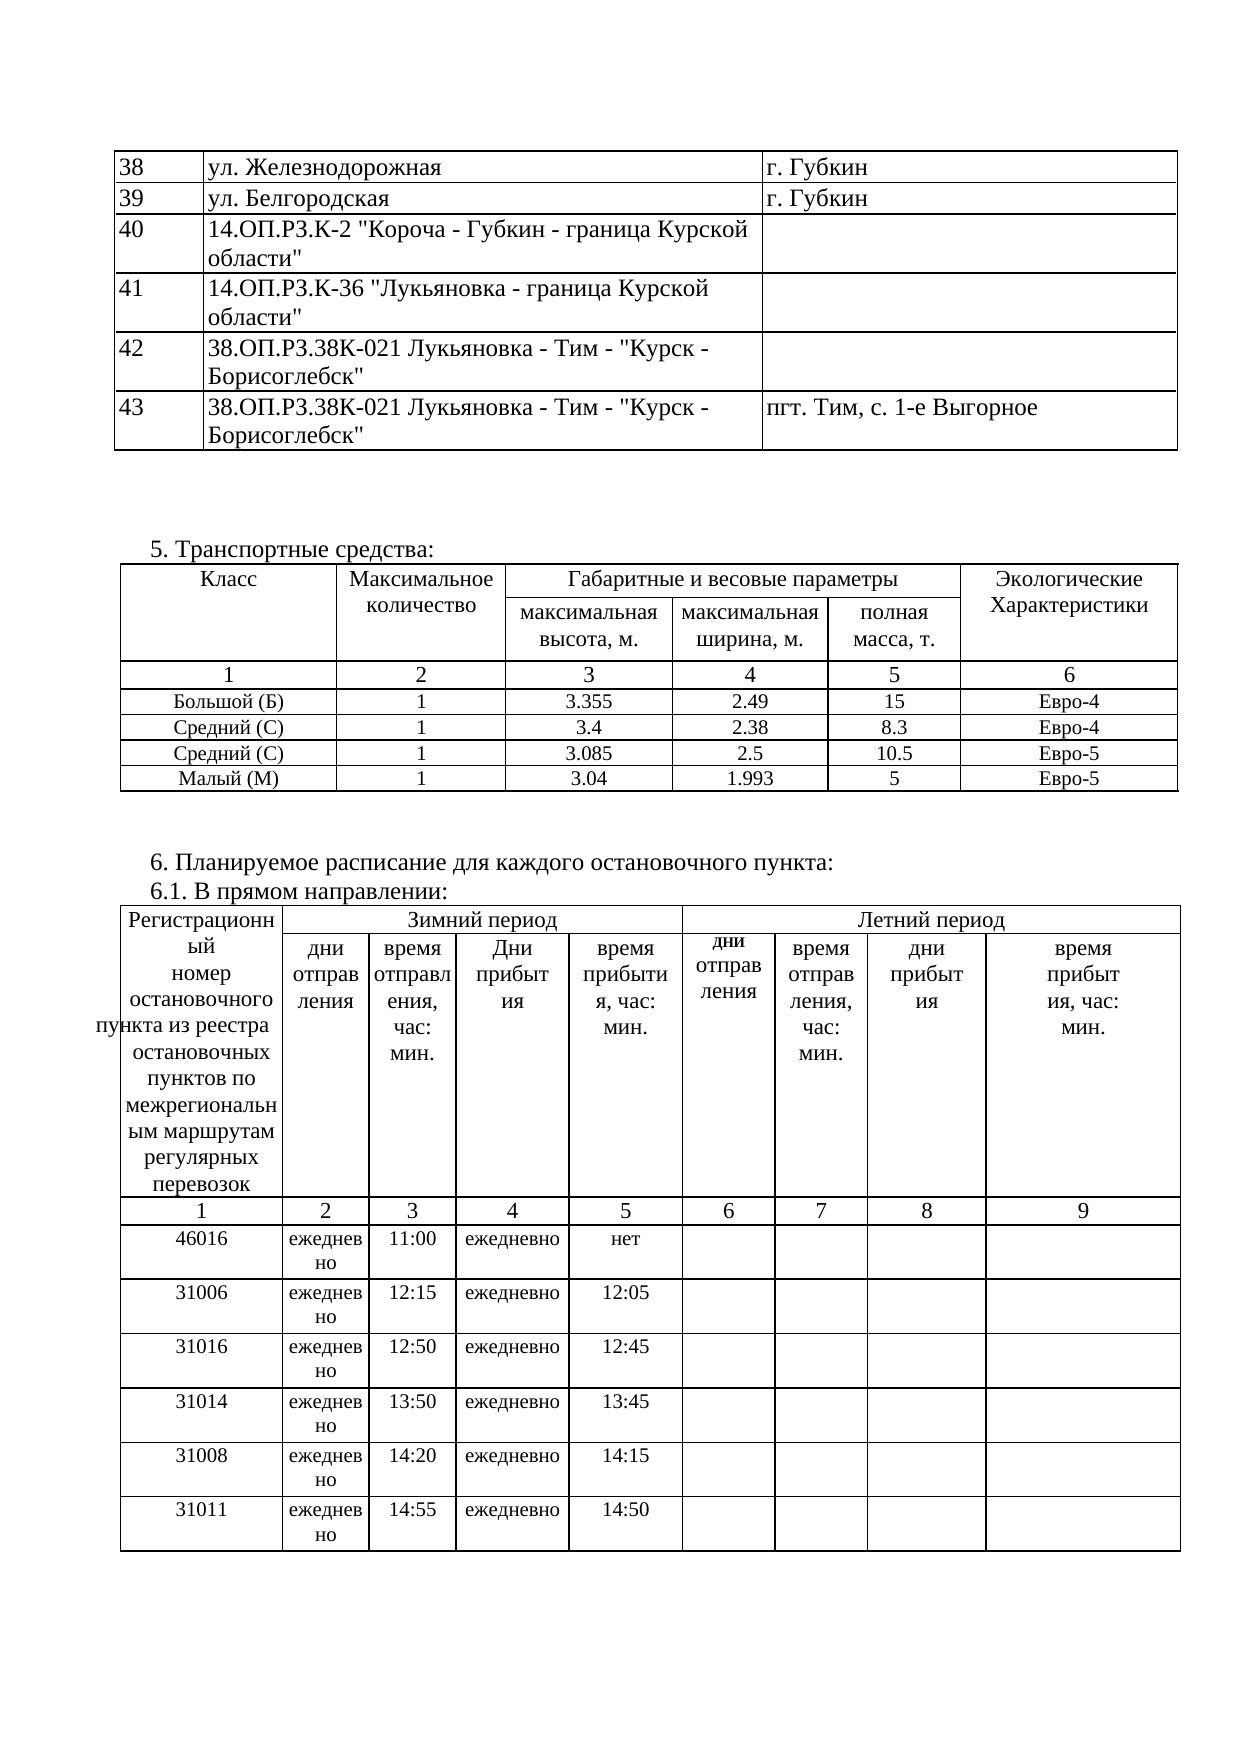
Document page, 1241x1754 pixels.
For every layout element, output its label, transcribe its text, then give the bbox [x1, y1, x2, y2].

table_cell 42 [115, 332, 203, 390]
table_cell [763, 272, 1177, 331]
table_cell 15 [829, 690, 960, 713]
table_cell ДНИ отправ ления [683, 934, 774, 1196]
table_cell 7 [776, 1198, 867, 1224]
table_cell 5 [829, 766, 960, 790]
table_cell 14:55 [370, 1497, 455, 1550]
table_cell 12:05 [570, 1280, 682, 1333]
table_cell нет [570, 1226, 682, 1278]
table_cell ежедневно [283, 1334, 368, 1387]
table_cell 2 [337, 662, 505, 688]
table_cell Евро-4 [961, 690, 1177, 713]
table_cell 14:50 [570, 1497, 682, 1550]
table_cell ежедневно [457, 1497, 568, 1550]
text 6. Планируемое расписание для каждого остановочного пункта: [150, 847, 1090, 876]
table_cell время отправ ления, час: мин. [776, 934, 867, 1196]
table_cell 6 [961, 662, 1177, 688]
table_cell 31006 [121, 1280, 282, 1333]
table_cell 31008 [121, 1443, 282, 1496]
table_cell 1 [337, 766, 505, 790]
table_cell 10.5 [829, 741, 960, 765]
table_cell [776, 1334, 867, 1387]
table_cell 6 [683, 1198, 774, 1224]
table_cell 31014 [121, 1389, 282, 1441]
table_cell Евро-4 [961, 715, 1177, 739]
table_cell [868, 1334, 985, 1387]
table_cell [683, 1334, 774, 1387]
table_header Экологические Характеристики [961, 565, 1177, 660]
text 6.1. В прямом направлении: [150, 876, 1090, 904]
table_cell ул. Белгородская [204, 183, 762, 213]
table_cell 14.ОП.РЗ.К-36 "Лукьяновка - граница Курской области" [204, 274, 762, 331]
table_header Максимальное количество [337, 565, 505, 660]
table_cell [868, 1497, 985, 1550]
table_cell время отправл ения, час: мин. [370, 934, 455, 1196]
table_cell 1 [337, 741, 505, 765]
table_cell 12:15 [370, 1280, 455, 1333]
table_cell 9 [987, 1198, 1180, 1224]
table_cell 4 [457, 1198, 568, 1224]
table_cell полная масса, т. [829, 598, 960, 660]
table_cell 3.085 [506, 741, 672, 765]
table_cell 46016 [121, 1226, 282, 1278]
table_cell 39 [115, 183, 203, 213]
table_cell 2.49 [673, 690, 827, 713]
table_header Зимний период [283, 906, 682, 932]
table_cell ежедневно [457, 1280, 568, 1333]
table_cell [987, 1497, 1180, 1550]
table_cell 2 [283, 1198, 368, 1224]
table_cell ежедневно [283, 1226, 368, 1278]
table_cell 38.ОП.РЗ.38К-021 Лукьяновка - Тим - "Курск - Борисоглебск" [204, 333, 762, 390]
table_cell 3.4 [506, 715, 672, 739]
table_cell [776, 1497, 867, 1550]
table_cell 3.04 [506, 766, 672, 790]
table_cell [776, 1389, 867, 1441]
table_cell 31011 [121, 1497, 282, 1550]
table_cell Евро-5 [961, 766, 1177, 790]
table_cell 43 [115, 391, 203, 449]
table_cell 14:15 [570, 1443, 682, 1496]
table_header Регистрационный номер остановочного пункта из реестра остановочных пунктов по межрегиональным маршрутам регулярных перевозок [121, 906, 282, 1196]
table_cell 13:50 [370, 1389, 455, 1441]
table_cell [204, 215, 762, 272]
table_header Летний период [683, 906, 1180, 932]
table_cell [683, 1497, 774, 1550]
table_cell ежедневно [457, 1334, 568, 1387]
table_cell дни прибыт ия [868, 934, 985, 1196]
table_cell Большой (Б) [121, 690, 336, 713]
table_cell 14:20 [370, 1443, 455, 1496]
table_cell [763, 213, 1177, 272]
table_cell [683, 1443, 774, 1496]
table_cell дни отправ ления [283, 934, 368, 1196]
table_cell [683, 1226, 774, 1278]
table_cell 12:45 [570, 1334, 682, 1387]
table_cell Средний (С) [121, 715, 336, 739]
table_cell [868, 1443, 985, 1496]
text 5. Транспортные средства: [150, 534, 1090, 563]
table_cell 40 [115, 214, 203, 272]
table_cell 3 [370, 1198, 455, 1224]
table_cell [763, 331, 1177, 390]
table_cell 5 [829, 662, 960, 688]
table_cell ежедневно [457, 1389, 568, 1441]
table_cell [776, 1226, 867, 1278]
table_cell 1 [337, 715, 505, 739]
table_cell ежедневно [283, 1497, 368, 1550]
table_cell 4 [673, 662, 827, 688]
table_cell [683, 1389, 774, 1441]
table_cell ежедневно [283, 1443, 368, 1496]
table_cell ежедневно [283, 1280, 368, 1333]
table_cell [868, 1389, 985, 1441]
table_cell 38.ОП.РЗ.38К-021 Лукьяновка - Тим - "Курск - Борисоглебск" [204, 392, 762, 449]
table_cell 3 [506, 662, 672, 688]
table_cell максимальная ширина, м. [673, 598, 827, 660]
table_cell 1 [121, 1198, 282, 1224]
table_cell Средний (С) [121, 741, 336, 765]
table_cell [868, 1280, 985, 1333]
table_cell Евро-5 [961, 741, 1177, 765]
table_cell [987, 1226, 1180, 1278]
table_cell ежедневно [457, 1226, 568, 1278]
table_cell ежедневно [457, 1443, 568, 1496]
table_cell время прибыт ия, час: мин. [987, 934, 1180, 1196]
table_cell ежедневно [283, 1389, 368, 1441]
table_cell 11:00 [370, 1226, 455, 1278]
table_cell пгт. Тим, с. 1-е Выгорное [763, 390, 1177, 449]
table_cell 38 [115, 152, 203, 181]
table_cell 1.993 [673, 766, 827, 790]
table_header Габаритные и весовые параметры [506, 565, 960, 597]
table_cell [987, 1389, 1180, 1441]
table_cell Малый (М) [121, 766, 336, 790]
table_cell 8 [868, 1198, 985, 1224]
table_cell 2.38 [673, 715, 827, 739]
table_cell 13:45 [570, 1389, 682, 1441]
table_cell максимальная высота, м. [506, 598, 672, 660]
table_cell [776, 1280, 867, 1333]
table_cell г. Губкин [763, 152, 1177, 181]
table_cell [987, 1280, 1180, 1333]
table_cell время прибыти я, час: мин. [570, 934, 682, 1196]
table_cell 12:50 [370, 1334, 455, 1387]
table_cell г. Губкин [763, 181, 1177, 213]
table_cell 8.3 [829, 715, 960, 739]
table_cell [868, 1226, 985, 1278]
table_cell 1 [337, 690, 505, 713]
table_cell Дни прибыт ия [457, 934, 568, 1196]
table_cell [987, 1334, 1180, 1387]
table_cell 2.5 [673, 741, 827, 765]
table_cell 41 [115, 273, 203, 331]
table_cell [987, 1443, 1180, 1496]
table_cell 3.355 [506, 690, 672, 713]
table_cell 31016 [121, 1334, 282, 1387]
table_header Класс [121, 565, 336, 660]
table_cell [683, 1280, 774, 1333]
table_cell ул. Железнодорожная [204, 152, 762, 181]
table_cell 1 [121, 662, 336, 688]
table_cell 5 [570, 1198, 682, 1224]
table_cell [776, 1443, 867, 1496]
